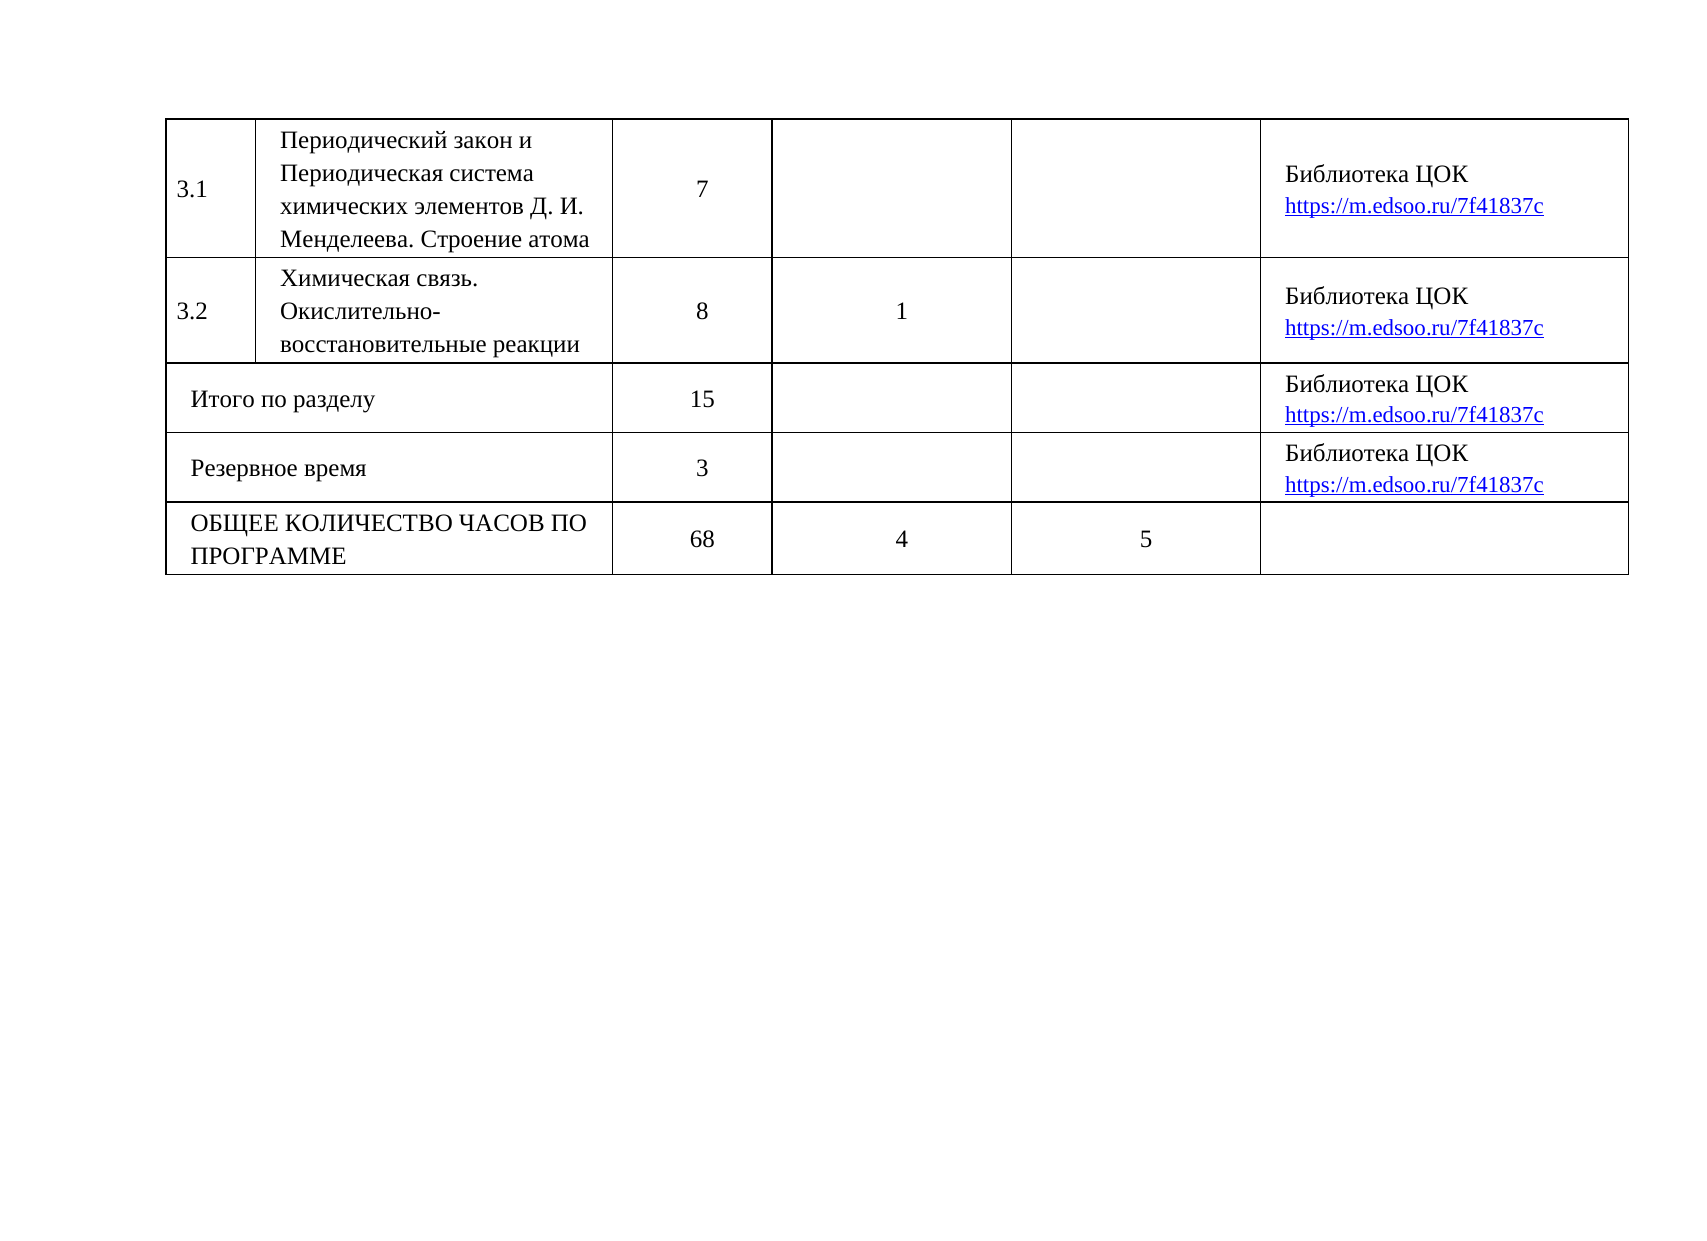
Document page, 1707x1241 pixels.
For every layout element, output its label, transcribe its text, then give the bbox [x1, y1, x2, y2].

table_cell 68 [613, 503, 771, 573]
table_cell 15 [613, 364, 771, 432]
table_cell 3.2 [167, 258, 255, 362]
table_cell Химическая связь. Окислительно-восстановительные реакции [256, 258, 612, 362]
table_cell 3.1 [167, 120, 255, 257]
table_cell [1012, 364, 1260, 432]
table_cell [773, 364, 1011, 432]
table_cell ОБЩЕЕ КОЛИЧЕСТВО ЧАСОВ ПО ПРОГРАММЕ [167, 503, 612, 573]
table_cell 7 [613, 120, 771, 257]
table_cell [1012, 433, 1260, 501]
table_cell 5 [1012, 503, 1260, 573]
table_cell Библиотека ЦОК https://m.edsoo.ru/7f41837c [1261, 433, 1628, 501]
table_cell 1 [773, 258, 1011, 362]
table_cell [1261, 503, 1628, 573]
table_cell Итого по разделу [167, 364, 612, 432]
table_cell Периодический закон и Периодическая система химических элементов Д. И. Менделе­ева. Строение атома [256, 120, 612, 257]
table_cell Библиотека ЦОК https://m.edsoo.ru/7f41837c [1261, 258, 1628, 362]
table_cell Библиотека ЦОК https://m.edsoo.ru/7f41837c [1261, 120, 1628, 257]
table_cell 4 [773, 503, 1011, 573]
table_cell [773, 120, 1011, 257]
table_cell Резервное время [167, 433, 612, 501]
table_cell 3 [613, 433, 771, 501]
table_cell [1012, 258, 1260, 362]
table_cell Библиотека ЦОК https://m.edsoo.ru/7f41837c [1261, 364, 1628, 432]
table_cell [773, 433, 1011, 501]
table_cell [1012, 120, 1260, 257]
table_cell 8 [613, 258, 771, 362]
